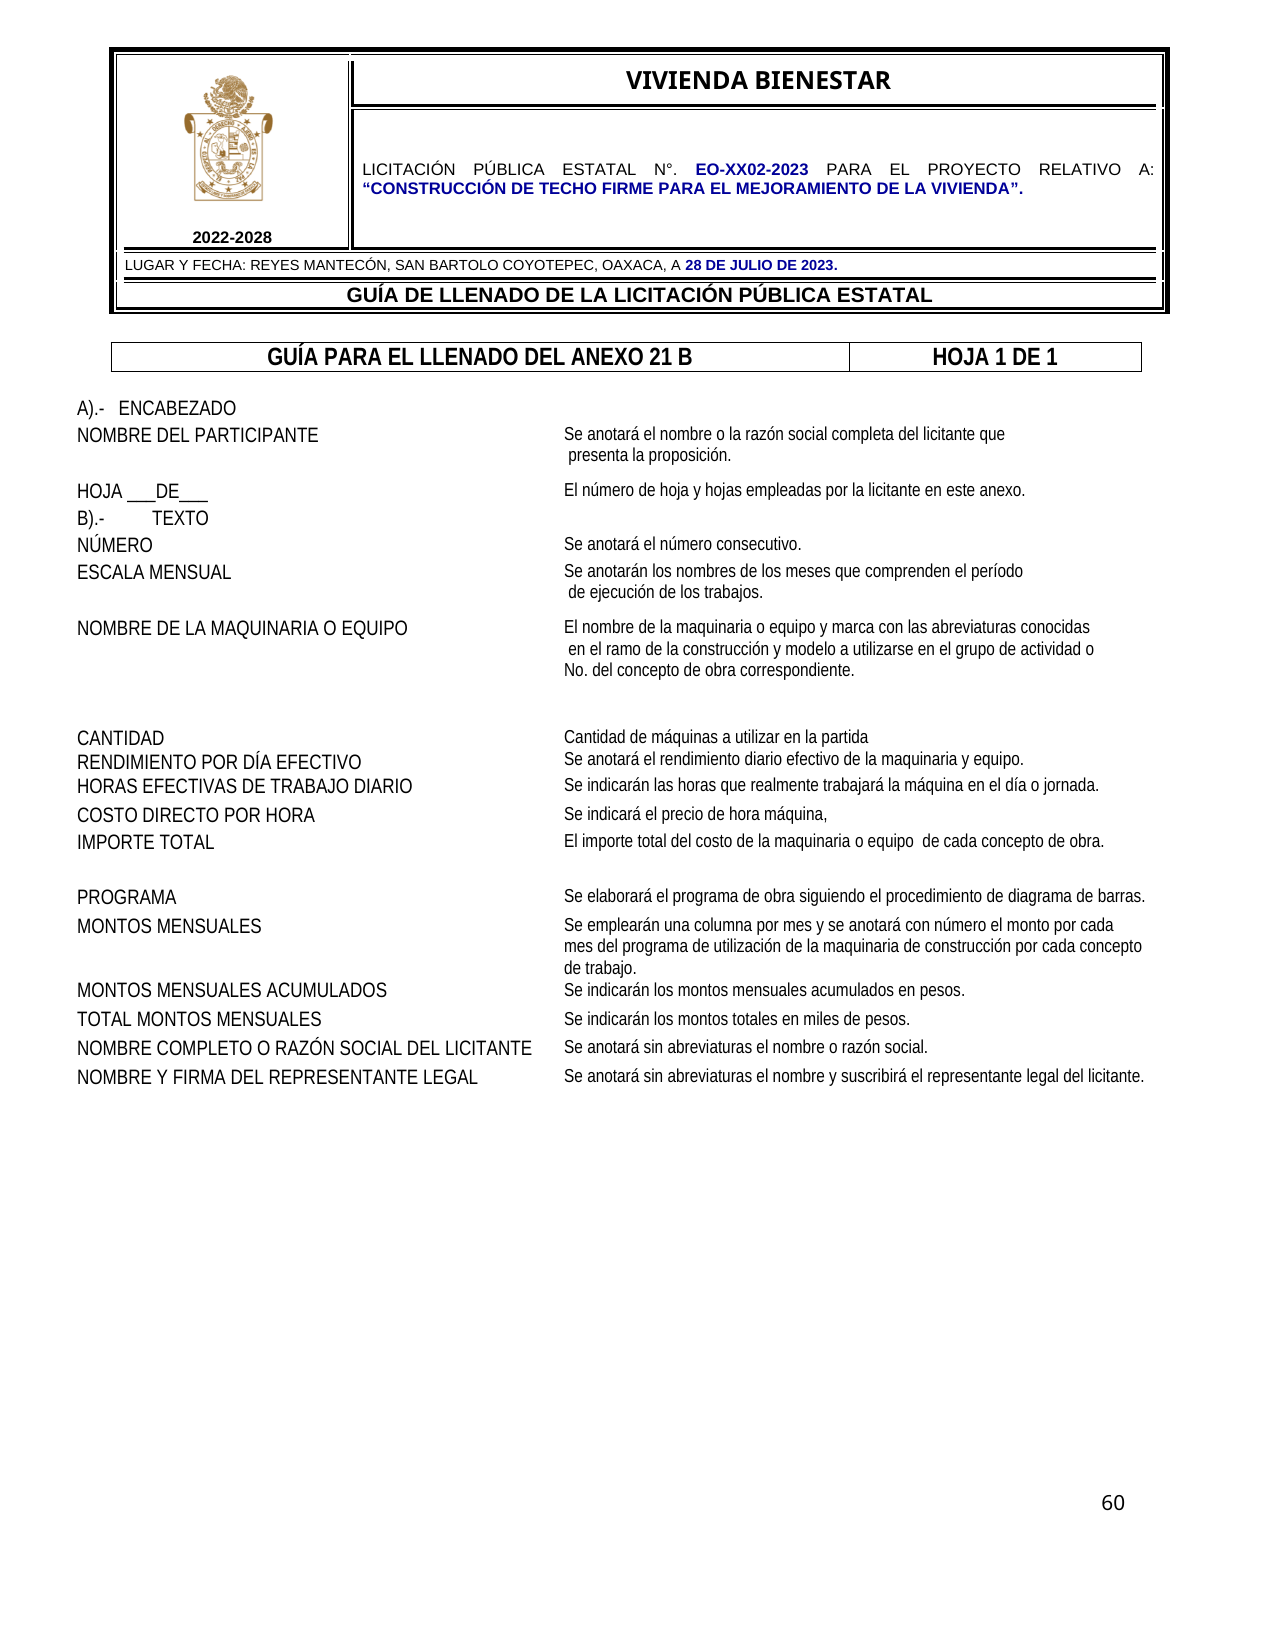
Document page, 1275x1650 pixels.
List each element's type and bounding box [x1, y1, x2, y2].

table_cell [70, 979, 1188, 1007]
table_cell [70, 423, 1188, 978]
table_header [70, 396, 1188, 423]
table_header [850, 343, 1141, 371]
picture [178, 71, 275, 200]
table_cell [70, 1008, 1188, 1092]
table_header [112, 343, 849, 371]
